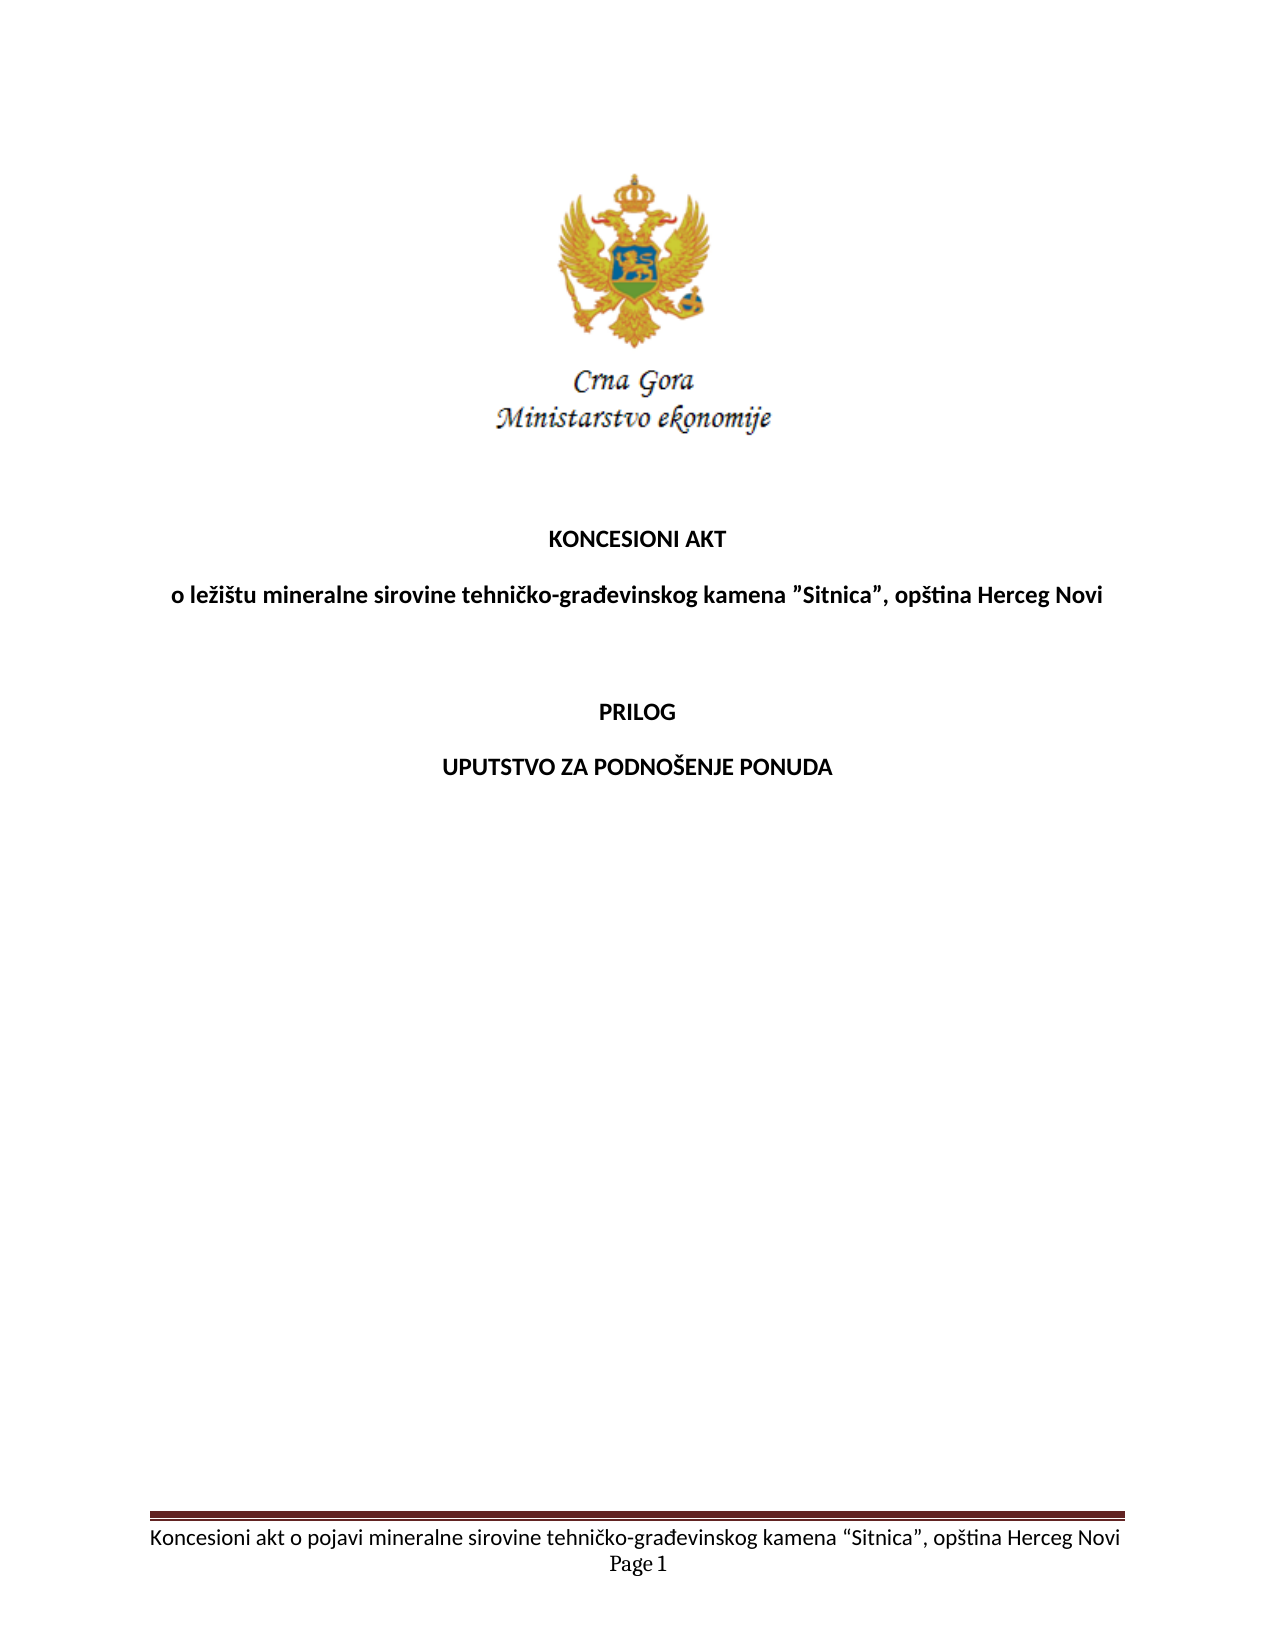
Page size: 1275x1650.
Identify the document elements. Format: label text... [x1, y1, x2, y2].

text PRILOG [150, 696, 1125, 726]
text o ležištu mineralne sirovine tehničko-građevinskog kamena ”Sitnica”, opština Herceg Novi [150, 579, 1125, 609]
text UPUTSTVO ZA PODNOŠENJE PONUDA [150, 752, 1125, 782]
picture [440, 150, 835, 443]
text KONCESIONI AKT [150, 523, 1125, 553]
